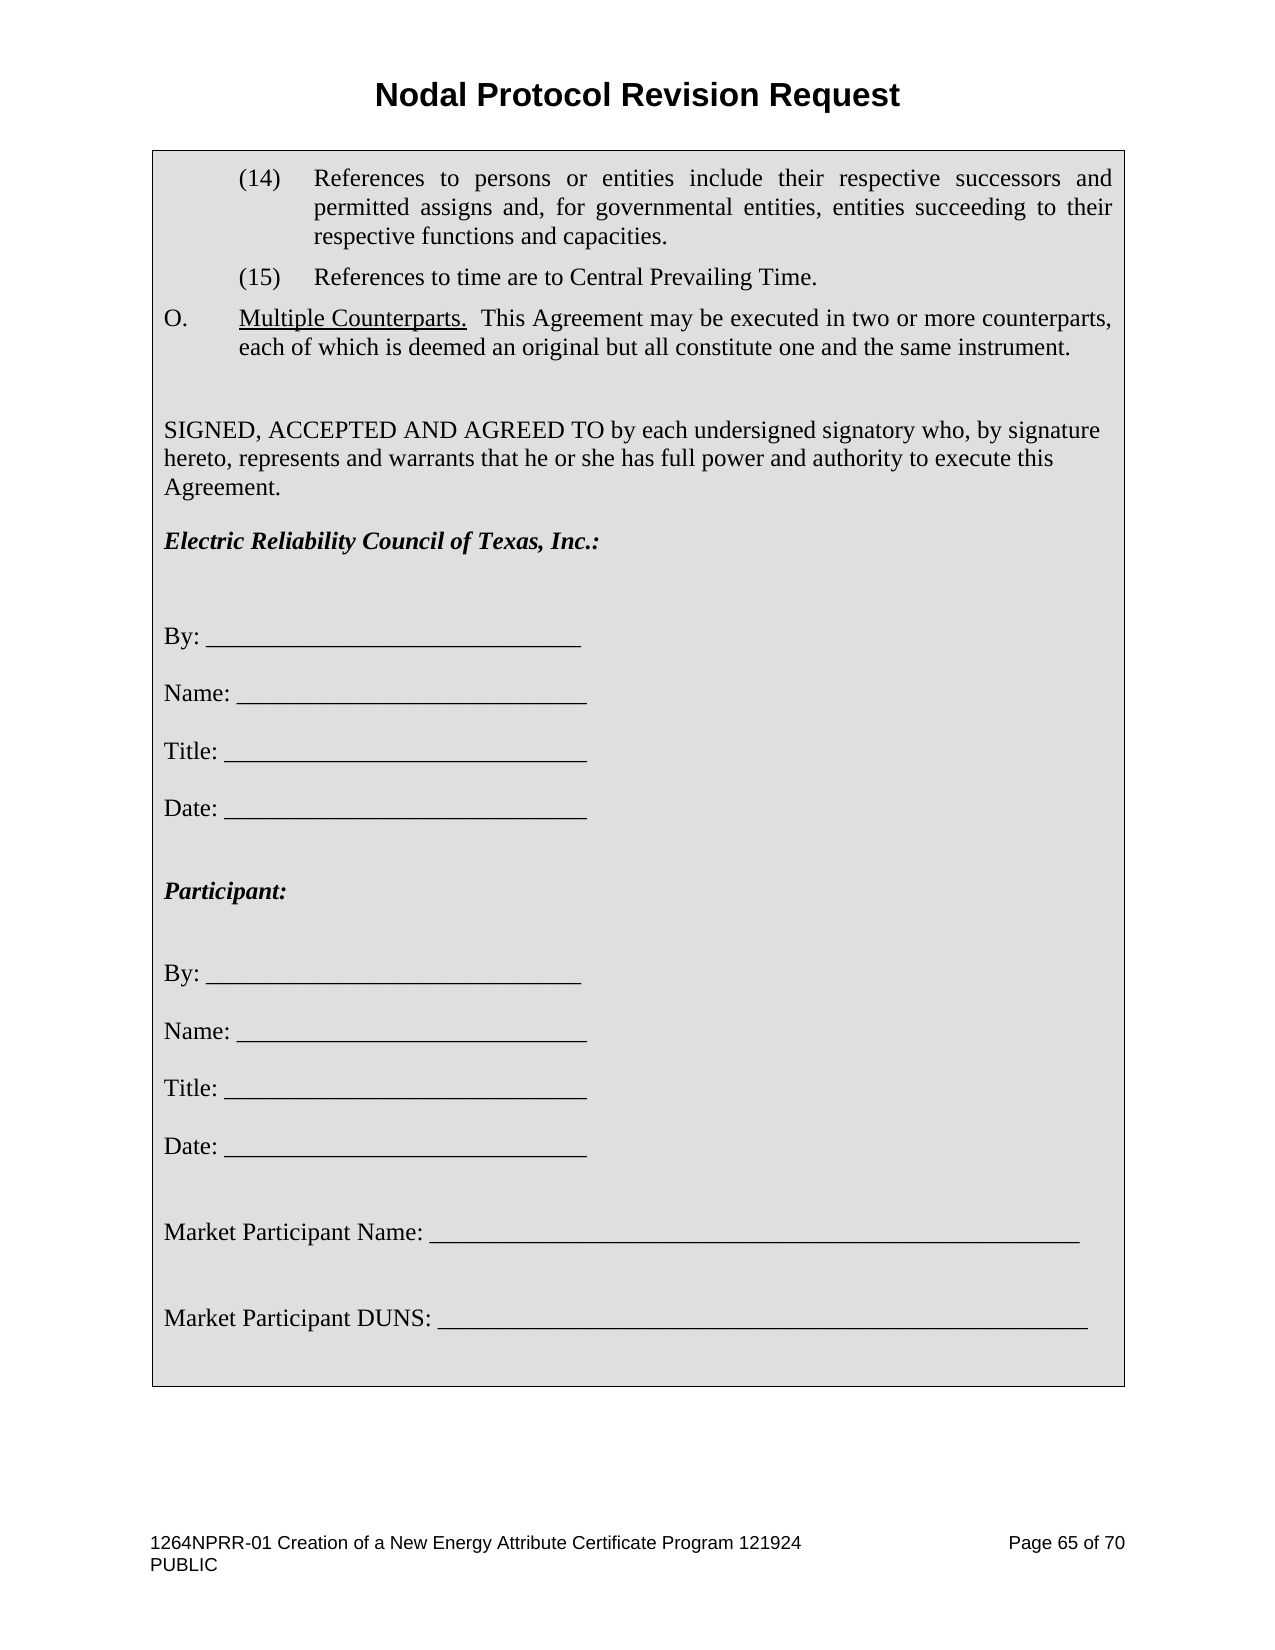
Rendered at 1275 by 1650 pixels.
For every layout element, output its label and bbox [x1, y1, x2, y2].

table_header [153, 151, 1124, 1386]
